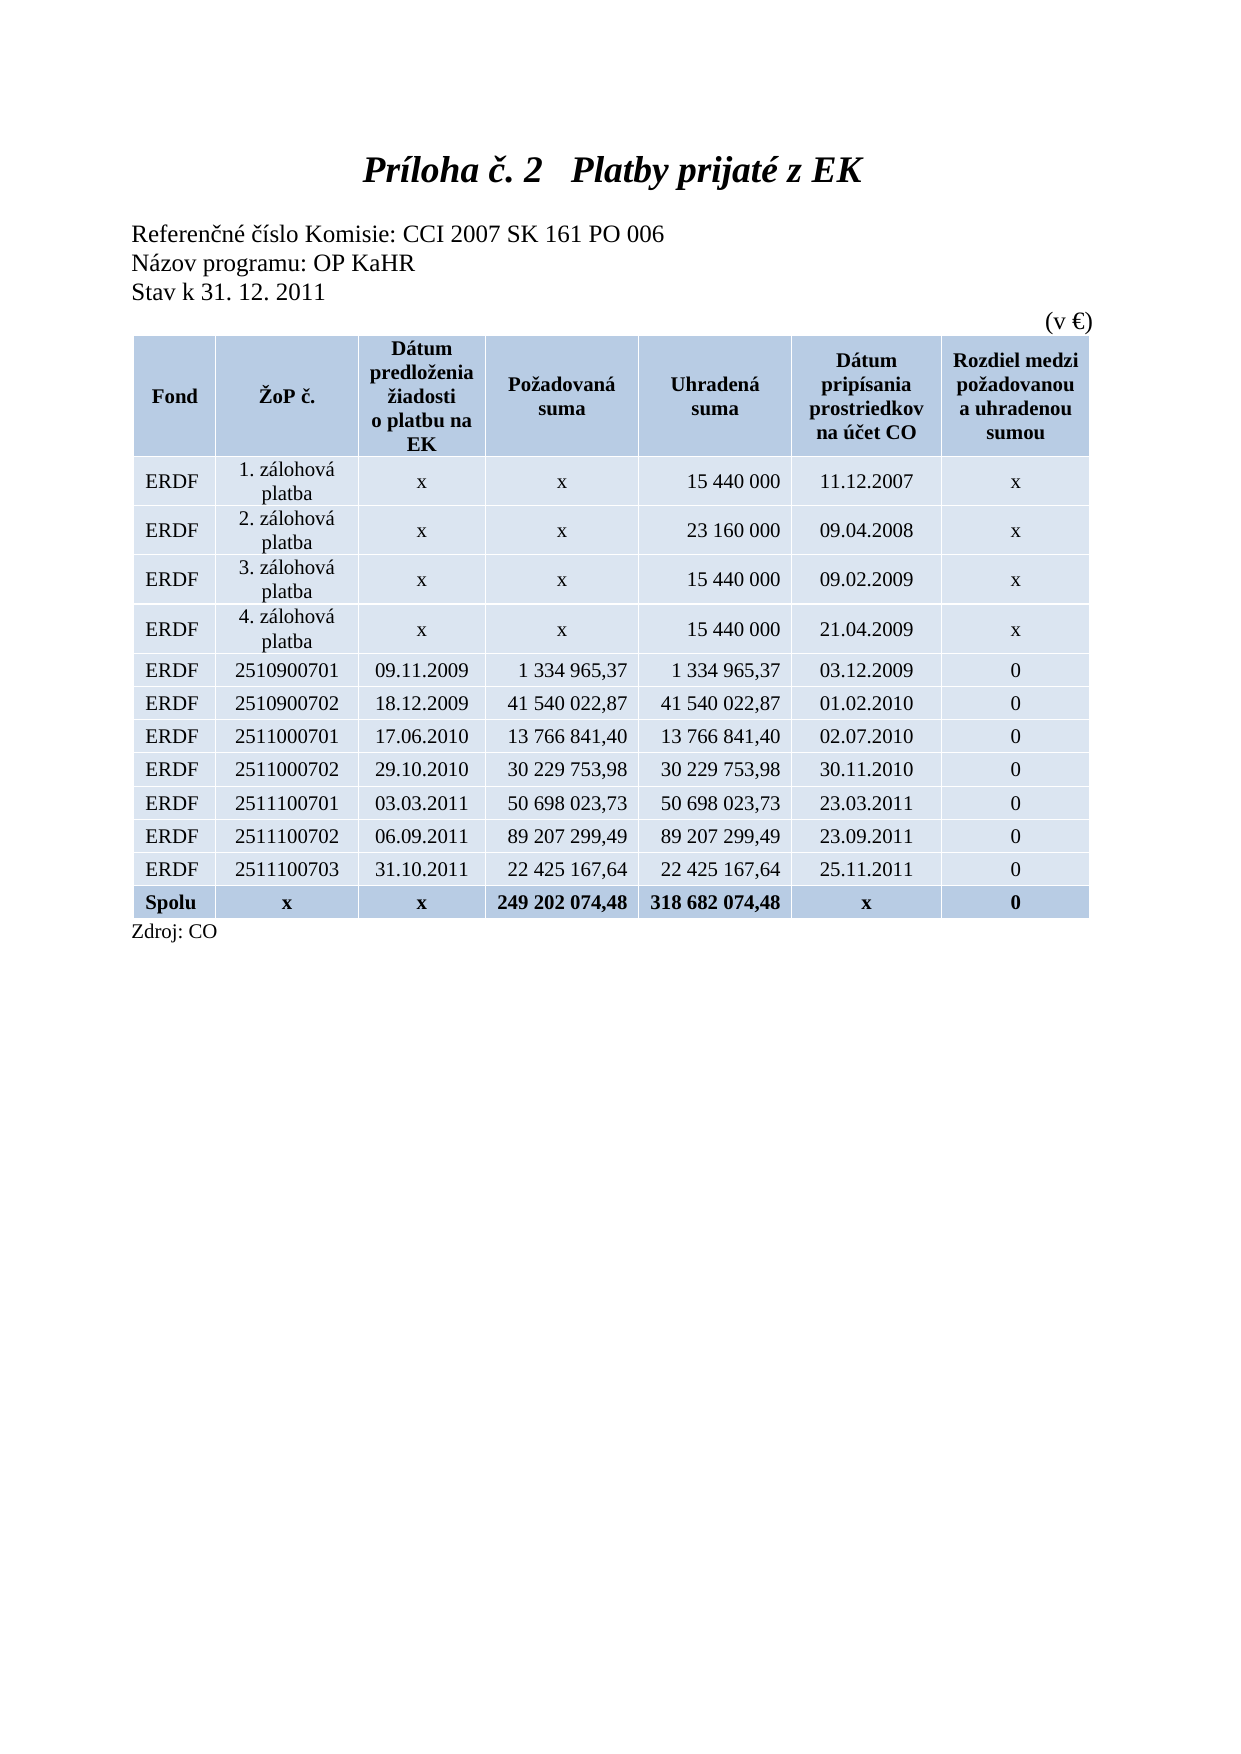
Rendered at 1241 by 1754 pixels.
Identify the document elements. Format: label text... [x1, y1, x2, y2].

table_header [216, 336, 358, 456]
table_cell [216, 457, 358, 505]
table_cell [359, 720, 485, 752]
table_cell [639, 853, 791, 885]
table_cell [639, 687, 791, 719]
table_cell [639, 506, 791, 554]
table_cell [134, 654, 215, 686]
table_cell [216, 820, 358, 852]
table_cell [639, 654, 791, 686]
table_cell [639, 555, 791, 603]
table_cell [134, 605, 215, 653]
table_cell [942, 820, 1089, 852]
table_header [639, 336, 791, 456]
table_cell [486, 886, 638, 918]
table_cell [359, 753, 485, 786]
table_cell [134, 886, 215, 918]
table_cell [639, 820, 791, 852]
subtitle Príloha č. 2 Platby prijaté z EK [131, 148, 1092, 191]
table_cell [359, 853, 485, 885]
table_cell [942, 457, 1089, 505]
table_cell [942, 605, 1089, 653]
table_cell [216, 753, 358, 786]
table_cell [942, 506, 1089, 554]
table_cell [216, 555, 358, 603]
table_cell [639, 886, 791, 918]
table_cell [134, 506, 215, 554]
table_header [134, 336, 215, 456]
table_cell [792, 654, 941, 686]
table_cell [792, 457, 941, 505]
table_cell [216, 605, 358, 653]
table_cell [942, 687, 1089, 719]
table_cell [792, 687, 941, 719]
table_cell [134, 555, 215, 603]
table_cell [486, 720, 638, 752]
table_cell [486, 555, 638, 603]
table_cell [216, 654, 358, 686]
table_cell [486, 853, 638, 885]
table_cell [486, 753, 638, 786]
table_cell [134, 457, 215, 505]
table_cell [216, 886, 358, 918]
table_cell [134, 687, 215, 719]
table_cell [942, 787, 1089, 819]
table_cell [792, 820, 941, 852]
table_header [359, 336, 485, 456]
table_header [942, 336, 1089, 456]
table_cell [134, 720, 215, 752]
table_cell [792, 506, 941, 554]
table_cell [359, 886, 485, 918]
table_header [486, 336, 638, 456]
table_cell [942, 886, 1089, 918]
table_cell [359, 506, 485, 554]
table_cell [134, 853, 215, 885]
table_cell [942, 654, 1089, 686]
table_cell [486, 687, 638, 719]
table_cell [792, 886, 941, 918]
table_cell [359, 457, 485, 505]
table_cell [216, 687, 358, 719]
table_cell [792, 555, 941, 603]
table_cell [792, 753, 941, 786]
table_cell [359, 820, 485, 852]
text Stav k 31. 12. 2011 [131, 277, 1092, 306]
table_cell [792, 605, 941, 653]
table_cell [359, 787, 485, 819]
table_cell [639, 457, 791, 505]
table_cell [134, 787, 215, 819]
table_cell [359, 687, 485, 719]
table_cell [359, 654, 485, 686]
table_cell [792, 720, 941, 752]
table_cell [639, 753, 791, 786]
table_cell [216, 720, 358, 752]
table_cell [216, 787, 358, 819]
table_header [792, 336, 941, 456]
text Názov programu: OP KaHR [131, 248, 1092, 277]
text Zdroj: CO [131, 919, 1092, 943]
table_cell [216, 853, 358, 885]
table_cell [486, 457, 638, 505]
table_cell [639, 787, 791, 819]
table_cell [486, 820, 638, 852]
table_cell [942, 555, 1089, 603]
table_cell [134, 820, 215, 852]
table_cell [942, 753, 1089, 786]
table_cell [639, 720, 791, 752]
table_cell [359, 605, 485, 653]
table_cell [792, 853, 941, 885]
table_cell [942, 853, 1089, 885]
text Referenčné číslo Komisie: CCI 2007 SK 161 PO 006 [131, 219, 1092, 248]
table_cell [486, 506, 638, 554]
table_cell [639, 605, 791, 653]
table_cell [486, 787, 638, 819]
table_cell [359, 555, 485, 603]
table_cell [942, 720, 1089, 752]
text (v €) [131, 306, 1092, 334]
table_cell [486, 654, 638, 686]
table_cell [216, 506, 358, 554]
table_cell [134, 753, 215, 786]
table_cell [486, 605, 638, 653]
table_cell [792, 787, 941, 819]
